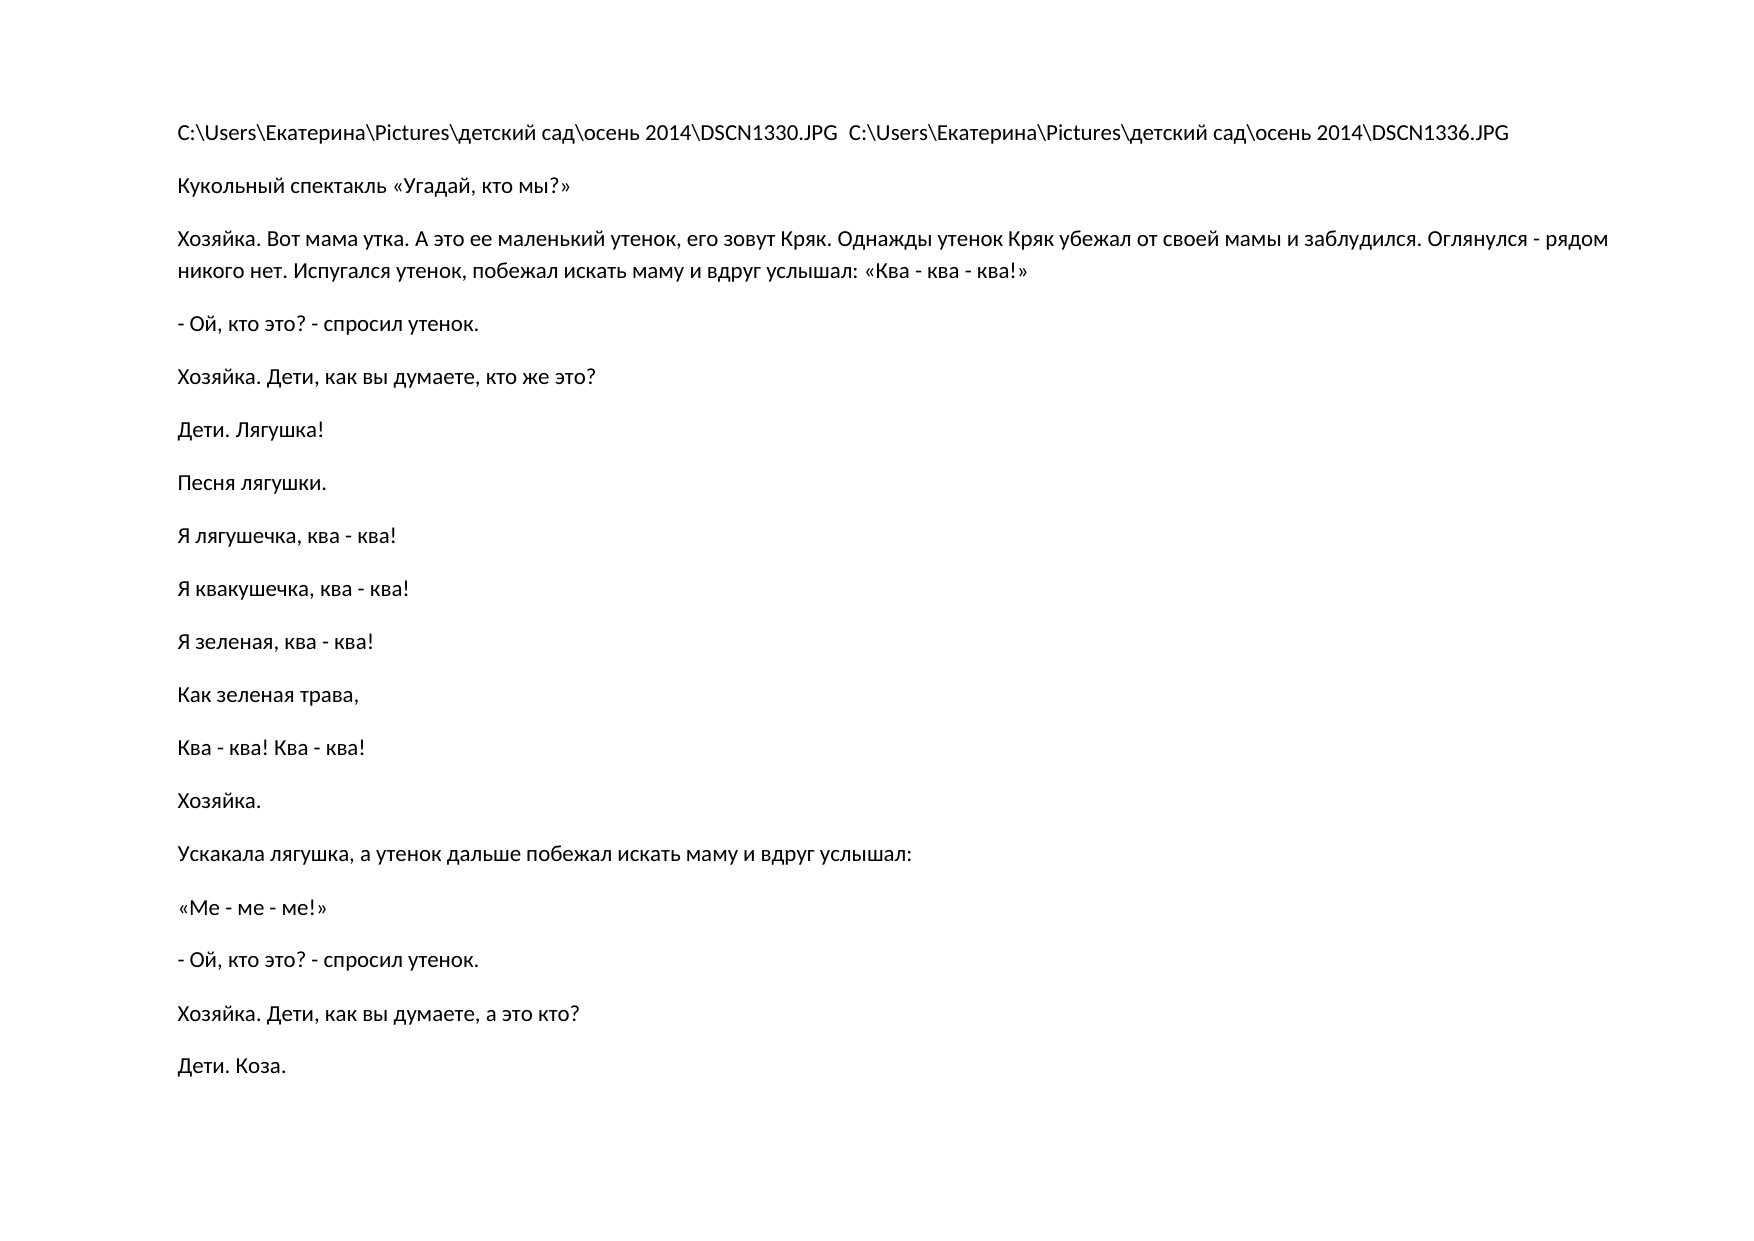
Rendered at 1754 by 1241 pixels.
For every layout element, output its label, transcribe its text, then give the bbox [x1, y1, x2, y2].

text Ква - ква! Ква - ква! [177, 733, 1665, 762]
text Я квакушечка, ква - ква! [177, 574, 1665, 602]
text Песня лягушки. [177, 468, 1665, 496]
text Ускакала лягушка, а утенок дальше побежал искать маму и вдруг услышал: [177, 839, 1665, 868]
text Хозяйка. [177, 787, 1665, 814]
text C:\Users\Екатерина\Pictures\детский сад\осень 2014\DSCN1330.JPG C:\Users\Екатерина\Pictures\детский сад\осень 2014\DSCN1336.JPG [177, 118, 1665, 146]
text Я зеленая, ква - ква! [177, 627, 1665, 656]
text Хозяйка. Дети, как вы думаете, кто же это? [177, 362, 1665, 390]
text Кукольный спектакль «Угадай, кто мы?» [177, 171, 1665, 199]
text Хозяйка. Дети, как вы думаете, а это кто? [177, 999, 1665, 1027]
text Дети. Коза. [177, 1052, 1665, 1080]
text Хозяйка. Вот мама утка. А это ее маленький утенок, его зовут Кряк. Однажды утенок Кряк убежал от своей мамы и заблудился. Оглянулся - рядом никого нет. Испугался утенок, побежал искать маму и вдруг услышал: «Ква - ква - ква!» [177, 224, 1665, 284]
text - Ой, кто это? - спросил утенок. [177, 946, 1665, 974]
text Дети. Лягушка! [177, 415, 1665, 443]
text - Ой, кто это? - спросил утенок. [177, 309, 1665, 337]
text Как зеленая трава, [177, 681, 1665, 708]
text «Ме - ме - ме!» [177, 893, 1665, 921]
text Я лягушечка, ква - ква! [177, 521, 1665, 549]
